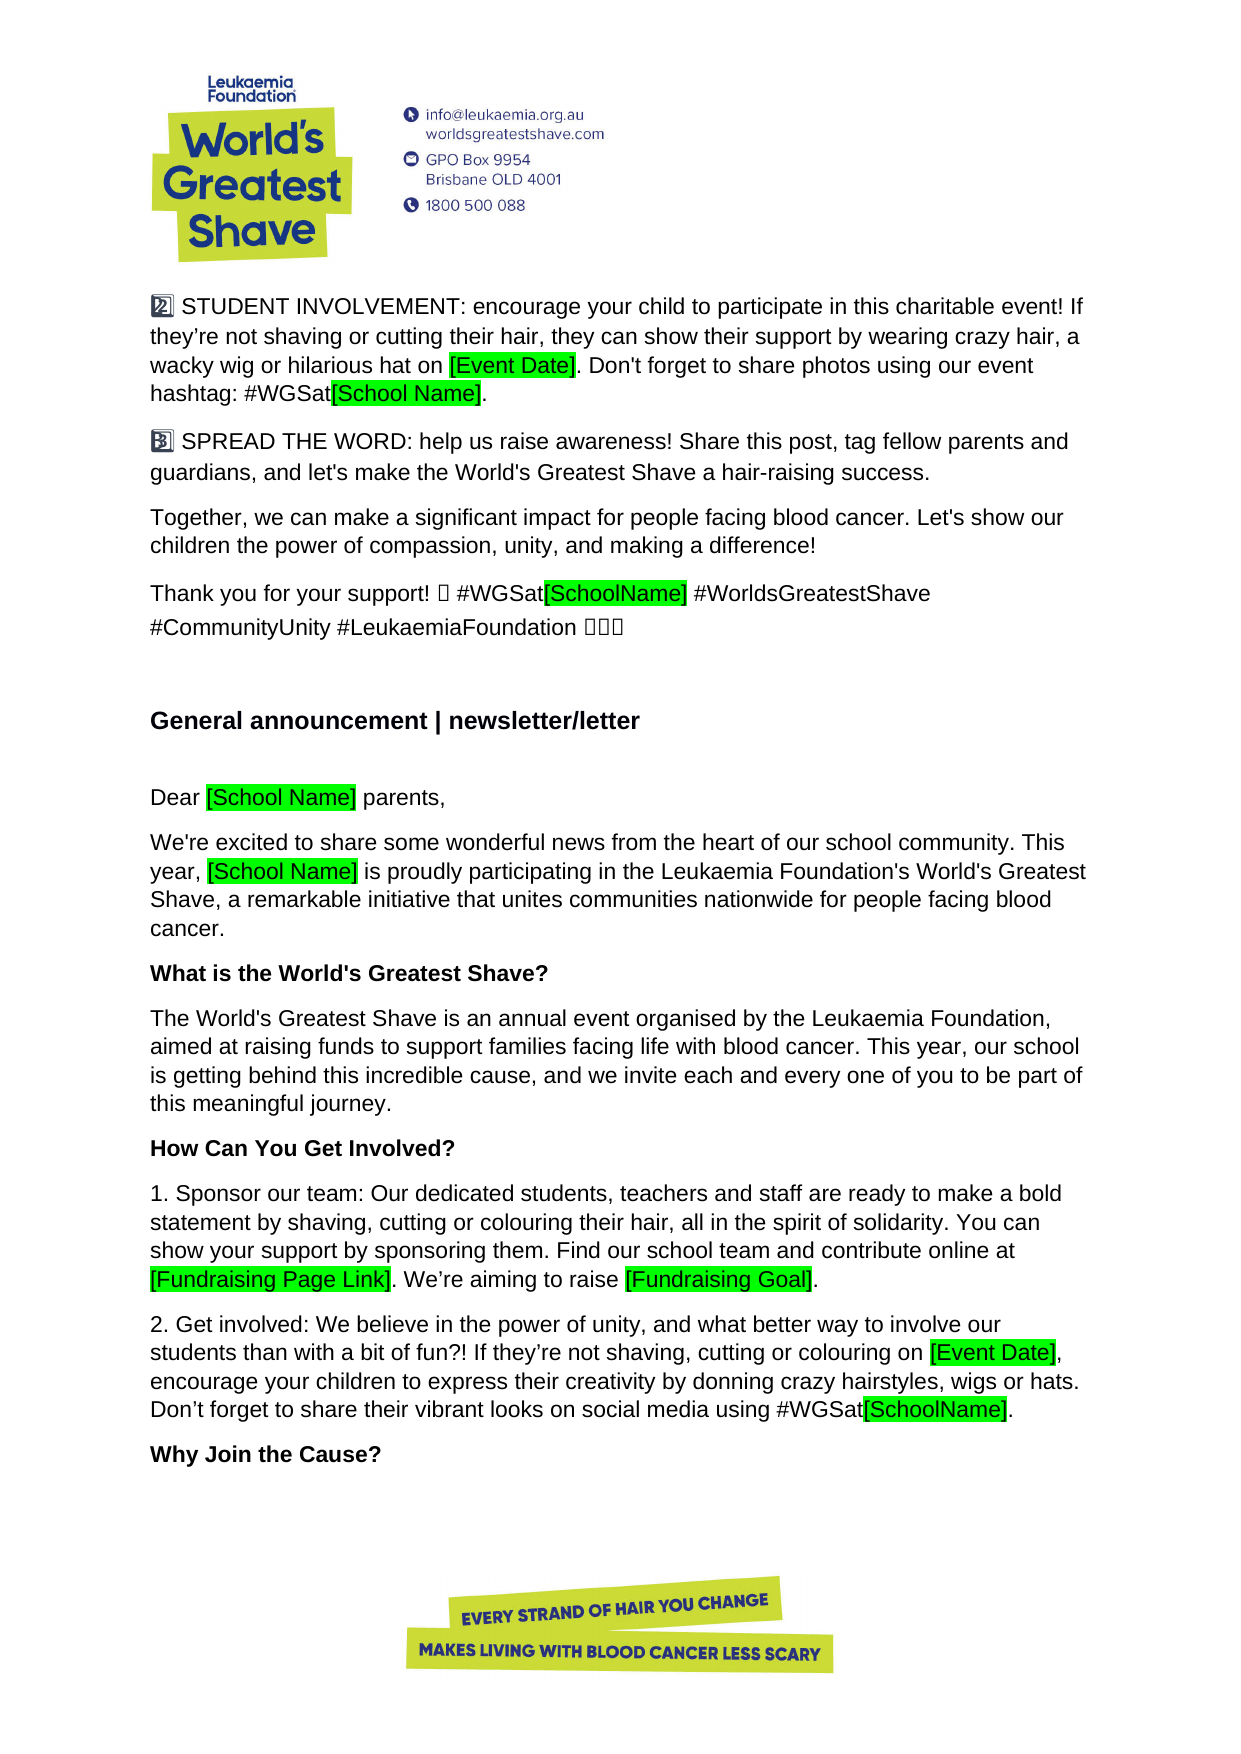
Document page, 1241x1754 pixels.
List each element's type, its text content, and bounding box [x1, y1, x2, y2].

text What is the World's Greatest Shave? [150, 960, 1090, 986]
text 2. Get involved: We believe in the power of unity, and what better way to involve our students than with a bit of fun?! If they’re not shaving, cutting or colouring on [Event Date], encourage your children to express their creativity by donning crazy hairstyles, wigs or hats. Don’t forget to share their vibrant looks on social media using #WGSat[SchoolName]. [150, 1311, 1090, 1422]
text General announcement | newsletter/letter [150, 706, 1090, 765]
text We're excited to share some wonderful news from the heart of our school community. This year, [School Name] is proudly participating in the Leukaemia Foundation's World's Greatest Shave, a remarkable initiative that unites communities nationwide for people facing blood cancer. [150, 829, 1090, 941]
picture [399, 1570, 842, 1681]
text Why Join the Cause? [150, 1441, 1090, 1467]
text 1. Sponsor our team: Our dedicated students, teachers and staff are ready to make a bold statement by shaving, cutting or colouring their hair, all in the spirit of solidarity. You can show your support by sponsoring them. Find our school team and contribute online at [Fundraising Page Link]. We’re aiming to raise [Fundraising Goal]. [150, 1180, 1090, 1292]
text How Can You Get Involved? [150, 1135, 1090, 1162]
text 3️⃣ SPREAD THE WORD: help us raise awareness! Share this post, tag fellow parents and guardians, and let's make the World's Greatest Shave a hair-raising success. [150, 425, 1090, 485]
text Thank you for your support! 🌟 #WGSat[SchoolName] #WorldsGreatestShave #CommunityUnity #LeukaemiaFoundation 💚🧡💙 [150, 577, 1090, 642]
text Together, we can make a significant impact for people facing blood cancer. Let's show our children the power of compassion, unity, and making a difference! [150, 503, 1090, 558]
picture [150, 73, 607, 265]
text The World's Greatest Shave is an annual event organised by the Leukaemia Foundation, aimed at raising funds to support families facing life with blood cancer. This year, our school is getting behind this incredible cause, and we invite each and every one of you to be part of this meaningful journey. [150, 1005, 1090, 1116]
text 2️⃣ STUDENT INVOLVEMENT: encourage your child to participate in this charitable event! If they’re not shaving or cutting their hair, they can show their support by wearing crazy hair, a wacky wig or hilarious hat on [Event Date]. Don't forget to share photos using our event hashtag: #WGSat[School Name]. [150, 290, 1090, 406]
text Dear [School Name] parents, [356, 784, 1090, 811]
